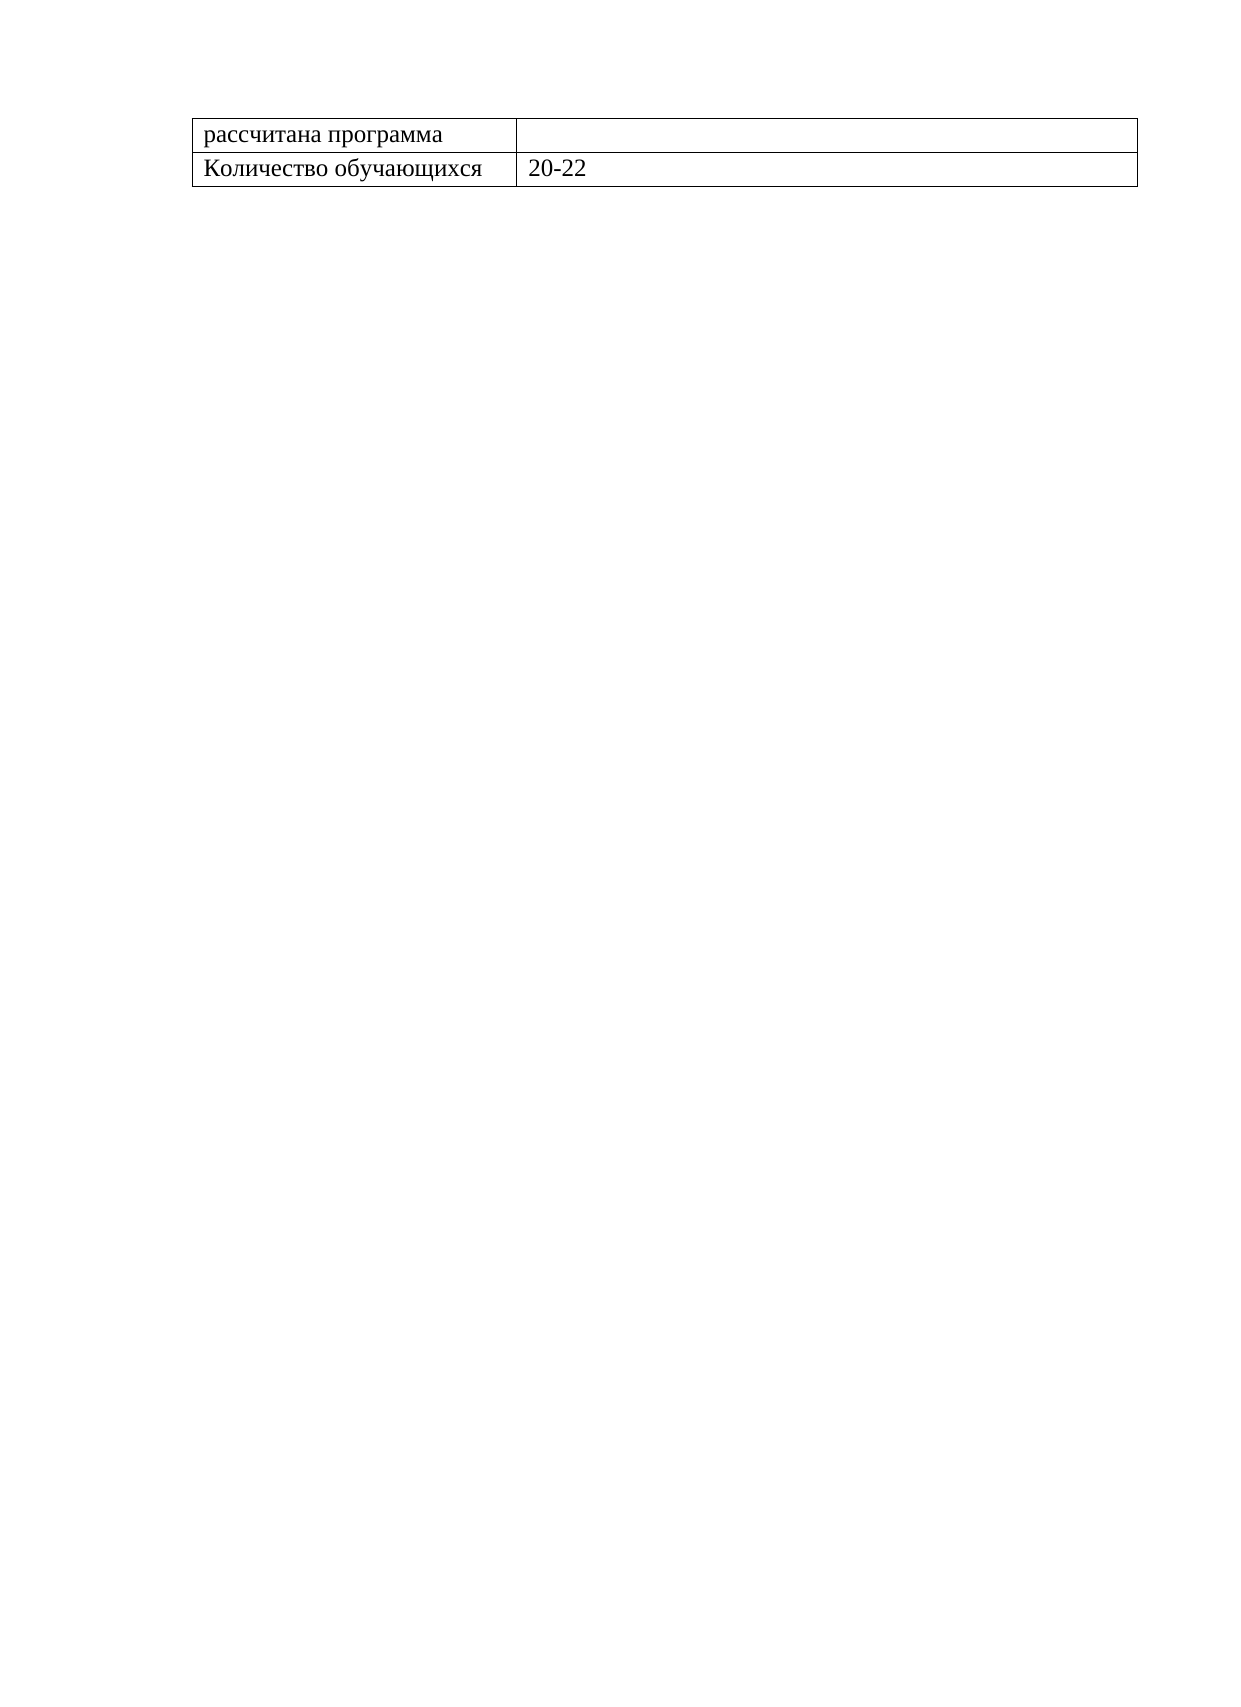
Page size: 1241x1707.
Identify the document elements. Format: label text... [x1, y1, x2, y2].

table_cell Количество обучающихся [193, 153, 516, 186]
table_cell 5-7 лет [517, 119, 1137, 152]
table_cell 20-22 [517, 153, 1137, 186]
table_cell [193, 119, 516, 152]
